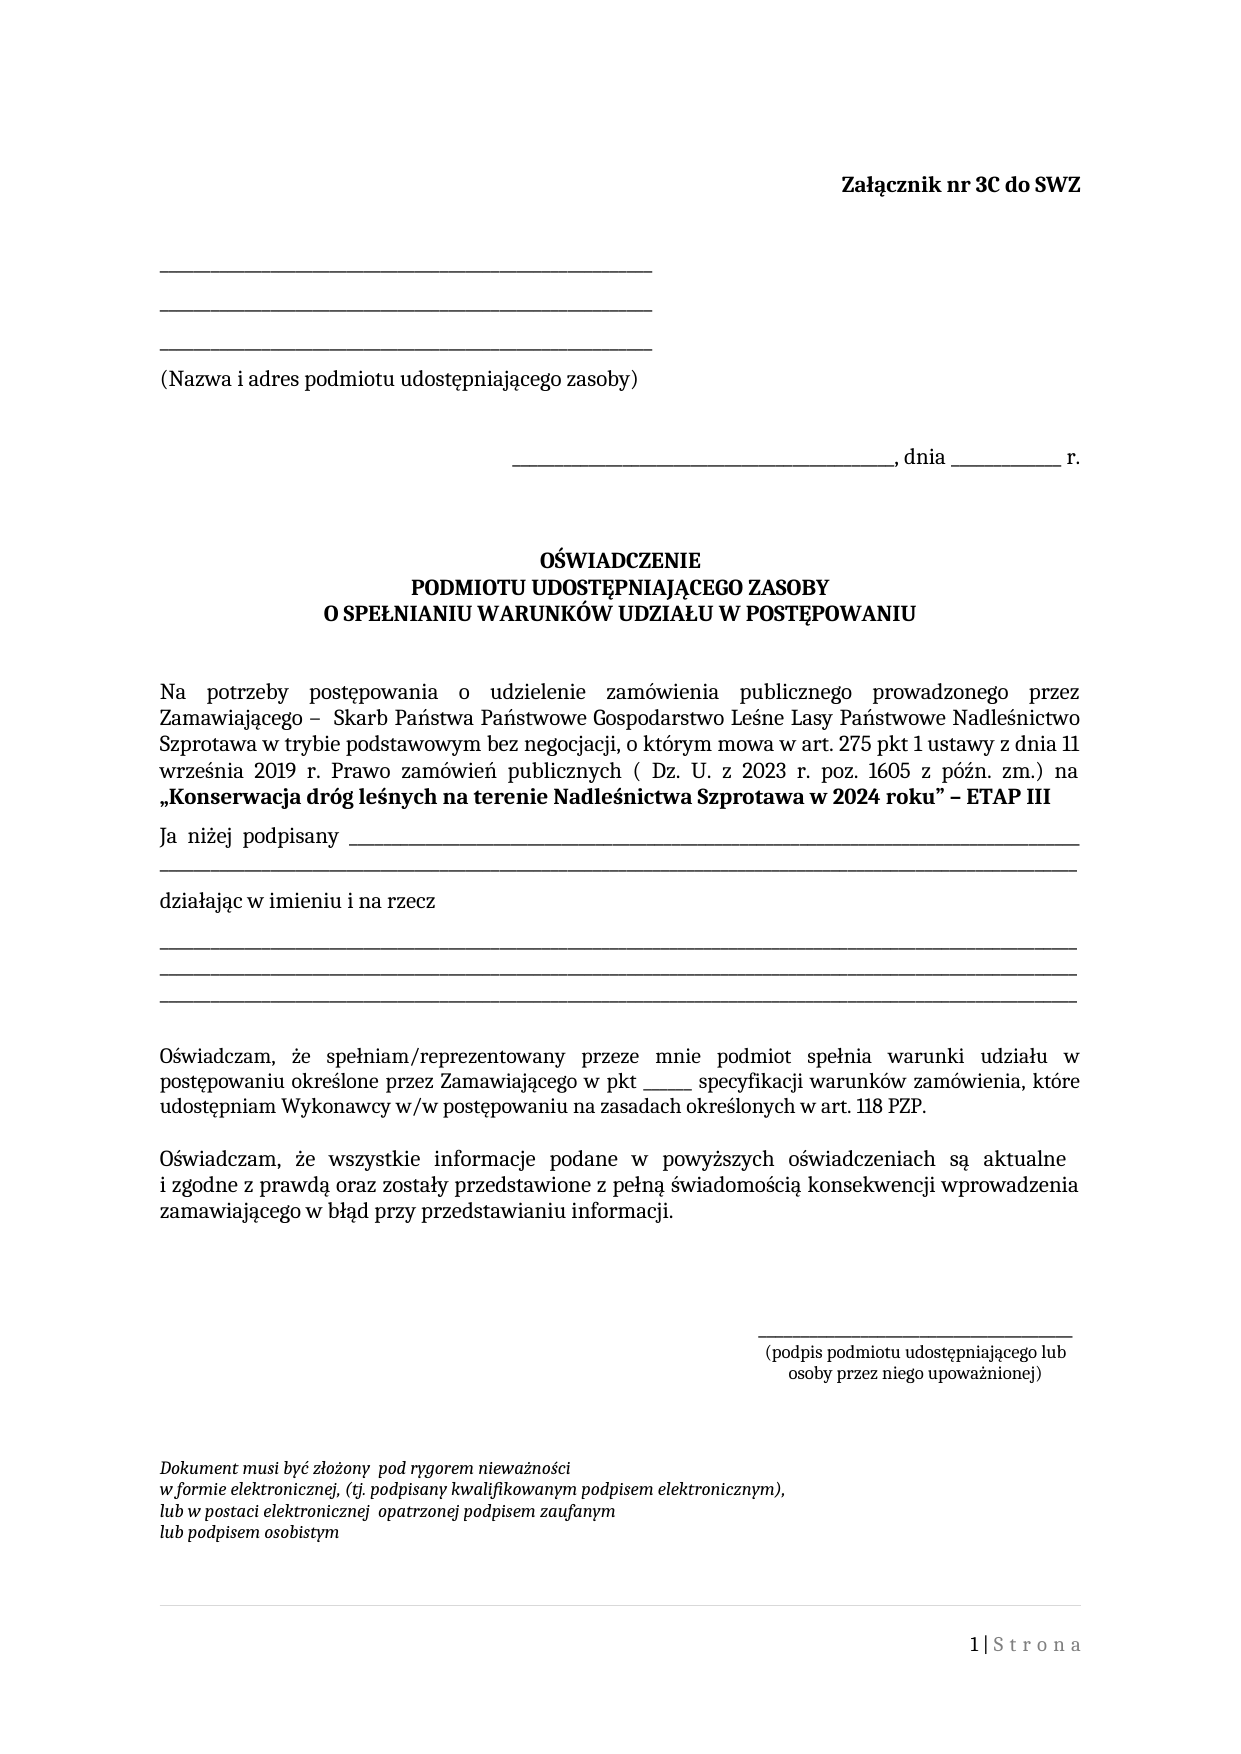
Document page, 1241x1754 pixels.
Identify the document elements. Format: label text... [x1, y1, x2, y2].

text Dokument musi być złożony pod rygorem nieważności w formie elektronicznej, (tj. podpisany kwalifikowanym podpisem elektronicznym), [159, 1457, 1081, 1500]
text OŚWIADCZENIE [159, 548, 1081, 574]
text Załącznik nr 3C do SWZ [159, 172, 1081, 198]
text _____________________________________________, dnia _____________ r. [159, 444, 1081, 470]
text __________________________________________________________ [159, 288, 1081, 315]
text ____________________________________________________________________________________________________________________________________________________________________________________________________________________________________________________________________________________________________________________________________ [159, 927, 1081, 1006]
text Oświadczam, że wszystkie informacje podane w powyższych oświadczeniach są aktualne i zgodne z prawdą oraz zostały przedstawione z pełną świadomością konsekwencji wprowadzenia zamawiającego w błąd przy przedstawianiu informacji. [159, 1146, 1081, 1225]
text Oświadczam, że spełniam/reprezentowany przeze mnie podmiot spełnia warunki udziału w postępowaniu określone przez Zamawiającego w pkt ______ specyfikacji warunków zamówienia, które udostępniam Wykonawcy w/w postępowaniu na zasadach określonych w art. 118 PZP. [159, 1044, 1081, 1119]
text (Nazwa i adres podmiotu udostępniającego zasoby) [159, 366, 1081, 393]
text Ja niżej podpisany ______________________________________________________________________________________ ____________________________________________________________________________________________________________ [159, 823, 1081, 875]
text działając w imieniu i na rzecz [159, 888, 1081, 914]
text PODMIOTU UDOSTĘPNIAJĄCEGO ZASOBY O SPEŁNIANIU WARUNKÓW UDZIAŁU W POSTĘPOWANIU [159, 574, 1081, 627]
text lub w postaci elektronicznej opatrzonej podpisem zaufanym [159, 1500, 1081, 1522]
text lub podpisem osobistym [159, 1522, 1081, 1543]
text __________________________________________________________ [159, 250, 1081, 276]
text _____________________________________ (podpis podmiotu udostępniającego lub osoby przez niego upoważnionej) [750, 1315, 1081, 1384]
text __________________________________________________________ [159, 327, 1081, 354]
text Na potrzeby postępowania o udzielenie zamówienia publicznego prowadzonego przez Zamawiającego – Skarb Państwa Państwowe Gospodarstwo Leśne Lasy Państwowe Nadleśnictwo Szprotawa w trybie podstawowym bez negocjacji, o którym mowa w art. 275 pkt 1 ustawy z dnia 11 września 2019 r. Prawo zamówień publicznych ( Dz. U. z 2023 r. poz. 1605 z późn. zm.) na „Konserwacja dróg leśnych na terenie Nadleśnictwa Szprotawa w 2024 roku” – ETAP III [159, 678, 1081, 810]
